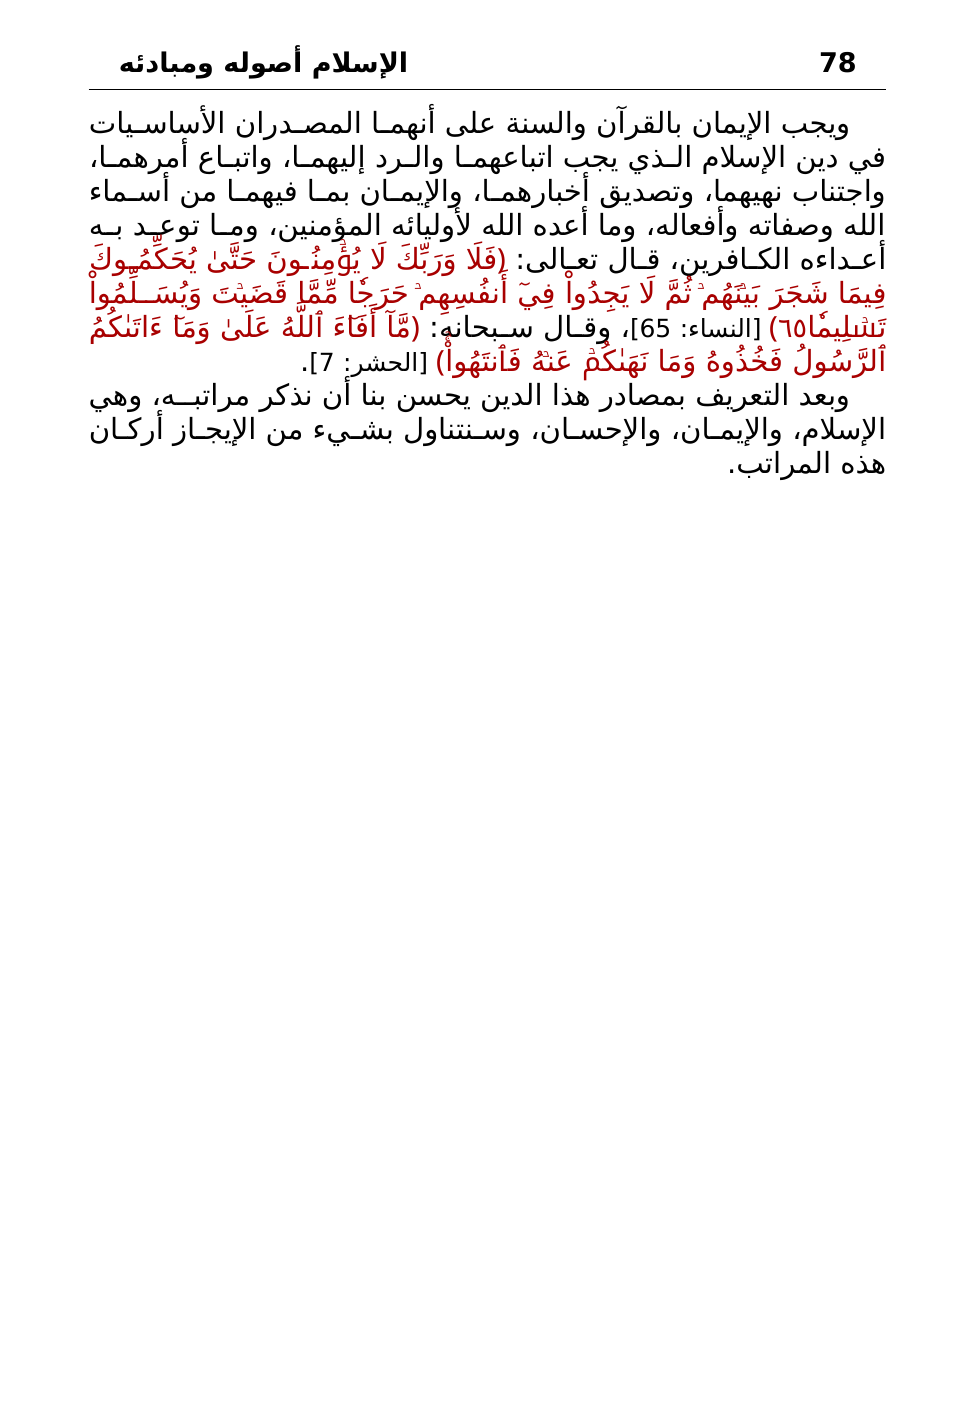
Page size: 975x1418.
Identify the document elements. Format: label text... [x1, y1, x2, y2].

text وبعد التعريف بمصادر هذا الدين يحسن بنا أن نذكر مراتبه، وهي الإسلام، والإيمان، والإحسان، وسنتناول بشيء من الإيجاز أركان هذه المراتب. [89, 378, 886, 480]
text ويجب الإيمان بالقرآن والسنة على أنهما المصدران الأساسيات في دين الإسلام الذي يجب اتباعهما والرد إليهما، واتباع أمرهما، واجتناب نهيهما، وتصديق أخبارهما، والإيمان بما فيهما من أسماء الله وصفاته وأفعاله، وما أعده الله لأوليائه المؤمنين، وما توعد به أعداءه الكافرين، قال تعالى: ﴿فَلَا وَرَبِّكَ لَا يُؤۡمِنُونَ حَتَّىٰ يُحَكِّمُوكَ فِيمَا شَجَرَ بَيۡنَهُمۡ ثُمَّ لَا يَجِدُواْ فِيٓ أَنفُسِهِمۡ حَرَجٗا مِّمَّا قَضَيۡتَ وَيُسَلِّمُواْ تَسۡلِيمٗا٦٥﴾ [النساء: 65]، وقال سبحانه: ﴿مَّآ أَفَآءَ ٱللَّهُ عَلَىٰ وَمَآ ءَاتَىٰكُمُ ٱلرَّسُولُ فَخُذُوهُ وَمَا نَهَىٰكُمۡ عَنۡهُ فَٱنتَهُواْۚ﴾ [الحشر: 7]. [89, 106, 886, 378]
